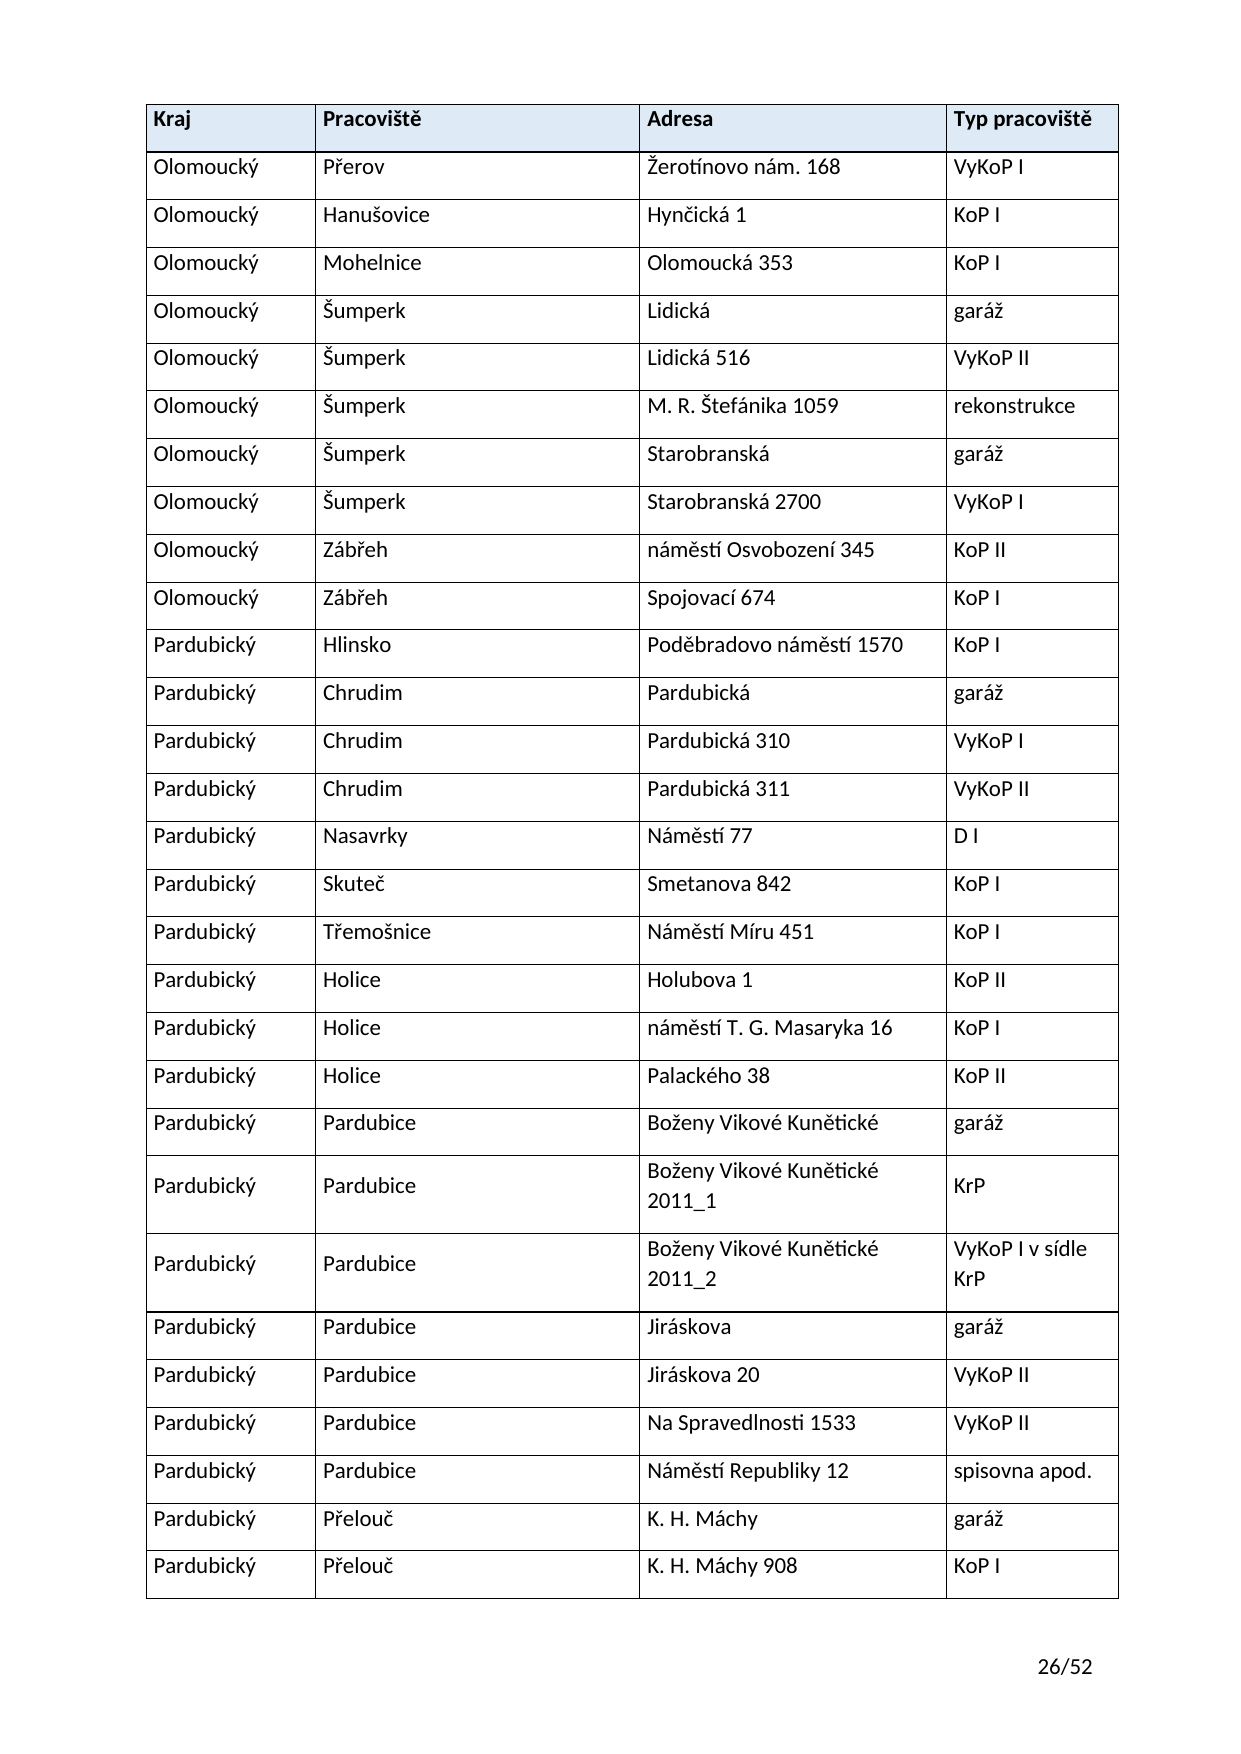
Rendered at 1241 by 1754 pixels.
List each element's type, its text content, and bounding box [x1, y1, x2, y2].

table_cell Jiráskova [640, 1313, 946, 1359]
table_cell VyKoP I [947, 153, 1118, 199]
table_cell VyKoP II [947, 774, 1118, 821]
table_cell Starobranská 2700 [640, 487, 946, 534]
table_cell Pardubický [147, 870, 315, 916]
table_cell Jiráskova 20 [640, 1360, 946, 1407]
table_cell Zábřeh [316, 535, 639, 582]
table_cell Boženy Vikové Kunětické 2011_2 [640, 1234, 946, 1311]
table_cell Pardubický [147, 1234, 315, 1311]
table_cell Chrudim [316, 678, 639, 725]
table_cell VyKoP I [947, 487, 1118, 534]
table_cell Přerov [316, 153, 639, 199]
table_cell garáž [947, 1109, 1118, 1155]
table_cell KoP II [947, 535, 1118, 582]
table_cell Pardubický [147, 1551, 315, 1598]
table_cell Přelouč [316, 1504, 639, 1550]
table_cell Pardubický [147, 1504, 315, 1550]
table_cell Šumperk [316, 296, 639, 342]
table_cell Poděbradovo náměstí 1570 [640, 630, 946, 677]
table_cell KoP II [947, 1061, 1118, 1107]
table_cell Hlinsko [316, 630, 639, 677]
table_cell Olomoucký [147, 583, 315, 629]
table_cell KoP I [947, 200, 1118, 247]
table_header Kraj [147, 105, 315, 151]
table_cell Pardubická 311 [640, 774, 946, 821]
table_cell KoP I [947, 630, 1118, 677]
table_cell Pardubický [147, 1360, 315, 1407]
table_cell KoP I [947, 583, 1118, 629]
table_cell K. H. Máchy [640, 1504, 946, 1550]
table_cell Pardubický [147, 965, 315, 1012]
table_cell Pardubice [316, 1234, 639, 1311]
table_cell Mohelnice [316, 248, 639, 295]
table_cell Žerotínovo nám. 168 [640, 153, 946, 199]
table_cell Olomoucký [147, 487, 315, 534]
table_cell Pardubice [316, 1408, 639, 1455]
table_cell Pardubický [147, 1109, 315, 1155]
table_cell garáž [947, 678, 1118, 725]
table_cell Olomoucký [147, 344, 315, 390]
table_cell Pardubický [147, 1061, 315, 1107]
table_cell rekonstrukce [947, 391, 1118, 438]
table_cell Olomoucký [147, 439, 315, 486]
table_cell Olomoucký [147, 296, 315, 342]
table_cell Náměstí Míru 451 [640, 917, 946, 964]
table_cell garáž [947, 1313, 1118, 1359]
table_cell Smetanova 842 [640, 870, 946, 916]
table_cell Pardubický [147, 917, 315, 964]
table_cell VyKoP II [947, 1408, 1118, 1455]
table_cell KoP II [947, 965, 1118, 1012]
table_cell Na Spravedlnosti 1533 [640, 1408, 946, 1455]
table_cell KoP I [947, 917, 1118, 964]
table_cell Boženy Vikové Kunětické 2011_1 [640, 1156, 946, 1233]
table_cell Pardubický [147, 726, 315, 773]
table_cell Olomoucký [147, 200, 315, 247]
table_cell Boženy Vikové Kunětické [640, 1109, 946, 1155]
table_cell garáž [947, 1504, 1118, 1550]
table_cell Holice [316, 965, 639, 1012]
table_cell Přelouč [316, 1551, 639, 1598]
table_cell Lidická [640, 296, 946, 342]
table_cell Pardubický [147, 1456, 315, 1503]
table_cell Chrudim [316, 774, 639, 821]
table_cell garáž [947, 296, 1118, 342]
table_cell Chrudim [316, 726, 639, 773]
table_cell Pardubický [147, 1156, 315, 1233]
table_cell KoP I [947, 1551, 1118, 1598]
table_cell náměstí Osvobození 345 [640, 535, 946, 582]
table_cell Pardubická [640, 678, 946, 725]
table_cell Pardubice [316, 1156, 639, 1233]
table_cell Pardubický [147, 630, 315, 677]
table_cell náměstí T. G. Masaryka 16 [640, 1013, 946, 1060]
table_cell Spojovací 674 [640, 583, 946, 629]
table_cell Hynčická 1 [640, 200, 946, 247]
table_cell KoP I [947, 248, 1118, 295]
table_cell VyKoP I [947, 726, 1118, 773]
table_cell Holubova 1 [640, 965, 946, 1012]
table_cell Třemošnice [316, 917, 639, 964]
table_cell garáž [947, 439, 1118, 486]
table_cell K. H. Máchy 908 [640, 1551, 946, 1598]
table_cell Pardubický [147, 1313, 315, 1359]
table_cell Šumperk [316, 391, 639, 438]
table_cell Šumperk [316, 344, 639, 390]
table_cell KoP I [947, 870, 1118, 916]
table_cell Zábřeh [316, 583, 639, 629]
table_cell Olomoucká 353 [640, 248, 946, 295]
table_cell Holice [316, 1061, 639, 1107]
table_cell Olomoucký [147, 153, 315, 199]
table_cell Palackého 38 [640, 1061, 946, 1107]
table_cell Náměstí 77 [640, 822, 946, 868]
table_cell Pardubický [147, 774, 315, 821]
table_header Typ pracoviště [947, 105, 1118, 151]
table_cell Šumperk [316, 439, 639, 486]
table_header Adresa [640, 105, 946, 151]
table_cell M. R. Štefánika 1059 [640, 391, 946, 438]
table_cell VyKoP II [947, 344, 1118, 390]
table_cell Pardubický [147, 1408, 315, 1455]
table_cell VyKoP II [947, 1360, 1118, 1407]
table_cell KoP I [947, 1013, 1118, 1060]
table_cell spisovna apod. [947, 1456, 1118, 1503]
table_cell Pardubický [147, 822, 315, 868]
table_cell D I [947, 822, 1118, 868]
table_cell Pardubická 310 [640, 726, 946, 773]
table_cell Šumperk [316, 487, 639, 534]
table_cell Skuteč [316, 870, 639, 916]
table_cell Olomoucký [147, 248, 315, 295]
table_cell Pardubice [316, 1313, 639, 1359]
table_cell Starobranská [640, 439, 946, 486]
table_cell Nasavrky [316, 822, 639, 868]
table_cell Hanušovice [316, 200, 639, 247]
table_cell Náměstí Republiky 12 [640, 1456, 946, 1503]
table_cell Pardubický [147, 1013, 315, 1060]
table_cell Pardubice [316, 1360, 639, 1407]
table_cell Holice [316, 1013, 639, 1060]
table_header Pracoviště [316, 105, 639, 151]
table_cell VyKoP I v sídle KrP [947, 1234, 1118, 1311]
table_cell Pardubický [147, 678, 315, 725]
table_cell Pardubice [316, 1109, 639, 1155]
table_cell Lidická 516 [640, 344, 946, 390]
table_cell Olomoucký [147, 391, 315, 438]
table_cell Pardubice [316, 1456, 639, 1503]
table_cell KrP [947, 1156, 1118, 1233]
table_cell Olomoucký [147, 535, 315, 582]
